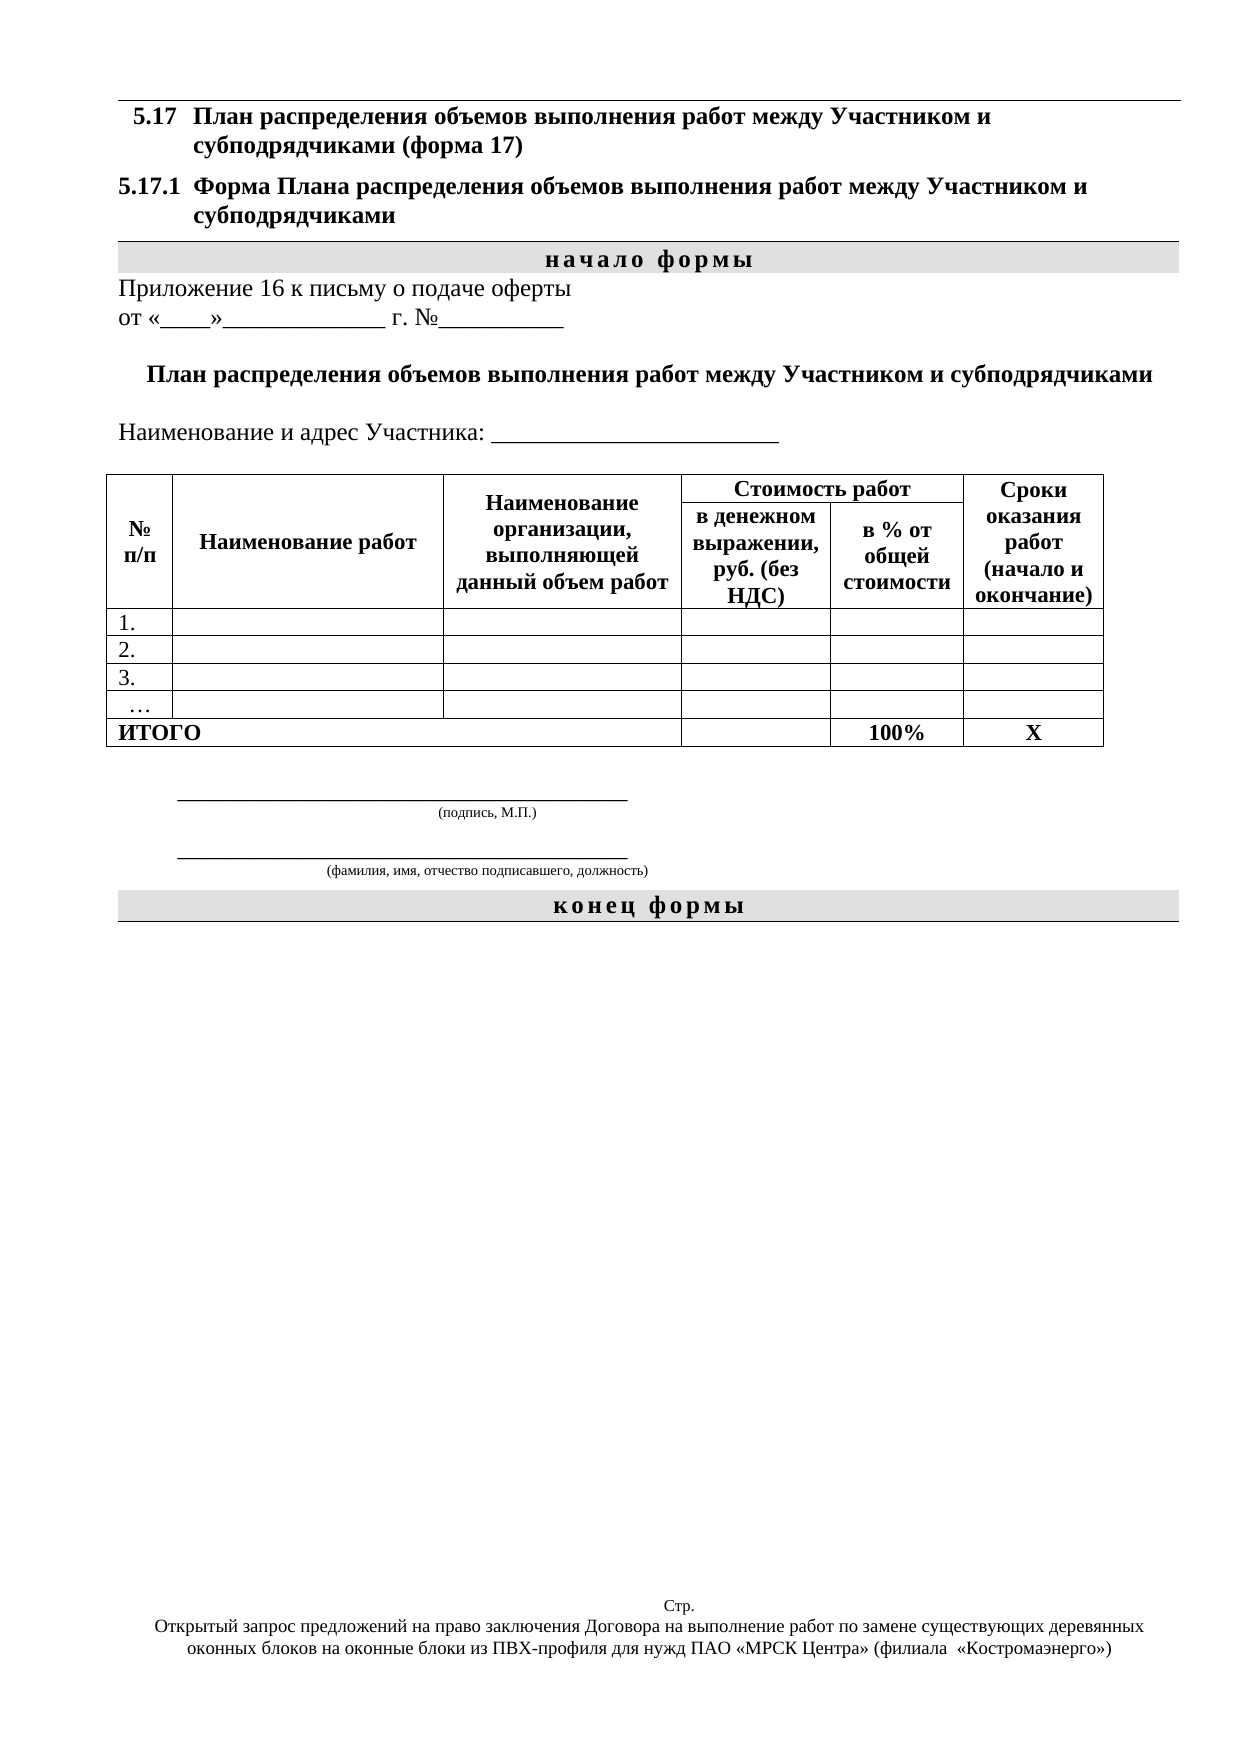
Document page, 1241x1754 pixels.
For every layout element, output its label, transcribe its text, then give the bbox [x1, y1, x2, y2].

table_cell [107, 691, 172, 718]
table_cell [173, 636, 443, 663]
table_cell [831, 664, 963, 690]
table_header Наименование работ [173, 475, 443, 608]
table_cell [444, 609, 681, 635]
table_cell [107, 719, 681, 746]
table_header Стоимость работ [682, 475, 963, 502]
text (подпись, М.П.) [118, 804, 797, 833]
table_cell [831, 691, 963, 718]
table_header № п/п [107, 475, 172, 608]
table_header Наименование организации, выполняющей данный объем работ [444, 475, 681, 608]
text Наименование и адрес Участника: _______________________ [118, 417, 1181, 445]
table_cell [831, 609, 963, 635]
text План распределения объемов выполнения работ между Участником и субподрядчиками [118, 359, 1181, 388]
text ____________________________________ [118, 775, 1181, 804]
table_cell [173, 664, 443, 690]
table_cell в денежном выражении, руб. (без НДС) [682, 503, 830, 608]
table_cell [107, 636, 172, 663]
table_cell [173, 609, 443, 635]
text Приложение 16 к письму о подаче оферты от «____»_____________ г. №__________ [118, 273, 1181, 330]
table_cell [964, 636, 1103, 663]
subtitle План распределения объемов выполнения работ между Участником и субподрядчиками (форма 17) [133, 101, 1181, 158]
text ____________________________________ [118, 833, 1181, 862]
table_cell [444, 664, 681, 690]
table_cell [964, 664, 1103, 690]
subtitle Форма Плана распределения объемов выполнения работ между Участником и субподрядчиками [118, 171, 1181, 228]
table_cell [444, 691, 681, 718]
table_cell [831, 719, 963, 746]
table_header Сроки оказания работ (начало и окончание) [964, 475, 1103, 608]
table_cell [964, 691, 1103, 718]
table_cell [682, 609, 830, 635]
table_cell [107, 664, 172, 690]
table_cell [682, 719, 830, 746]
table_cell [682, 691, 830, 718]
table_cell [682, 664, 830, 690]
text конец формы [118, 890, 1179, 921]
text начало формы [118, 242, 1179, 273]
table_cell [107, 609, 172, 635]
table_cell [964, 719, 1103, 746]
table_cell [682, 636, 830, 663]
table_cell [831, 636, 963, 663]
text (фамилия, имя, отчество подписавшего, должность) [118, 862, 797, 890]
table_cell в % от общей стоимости [831, 503, 963, 608]
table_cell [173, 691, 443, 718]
table_cell [444, 636, 681, 663]
table_cell [964, 609, 1103, 635]
